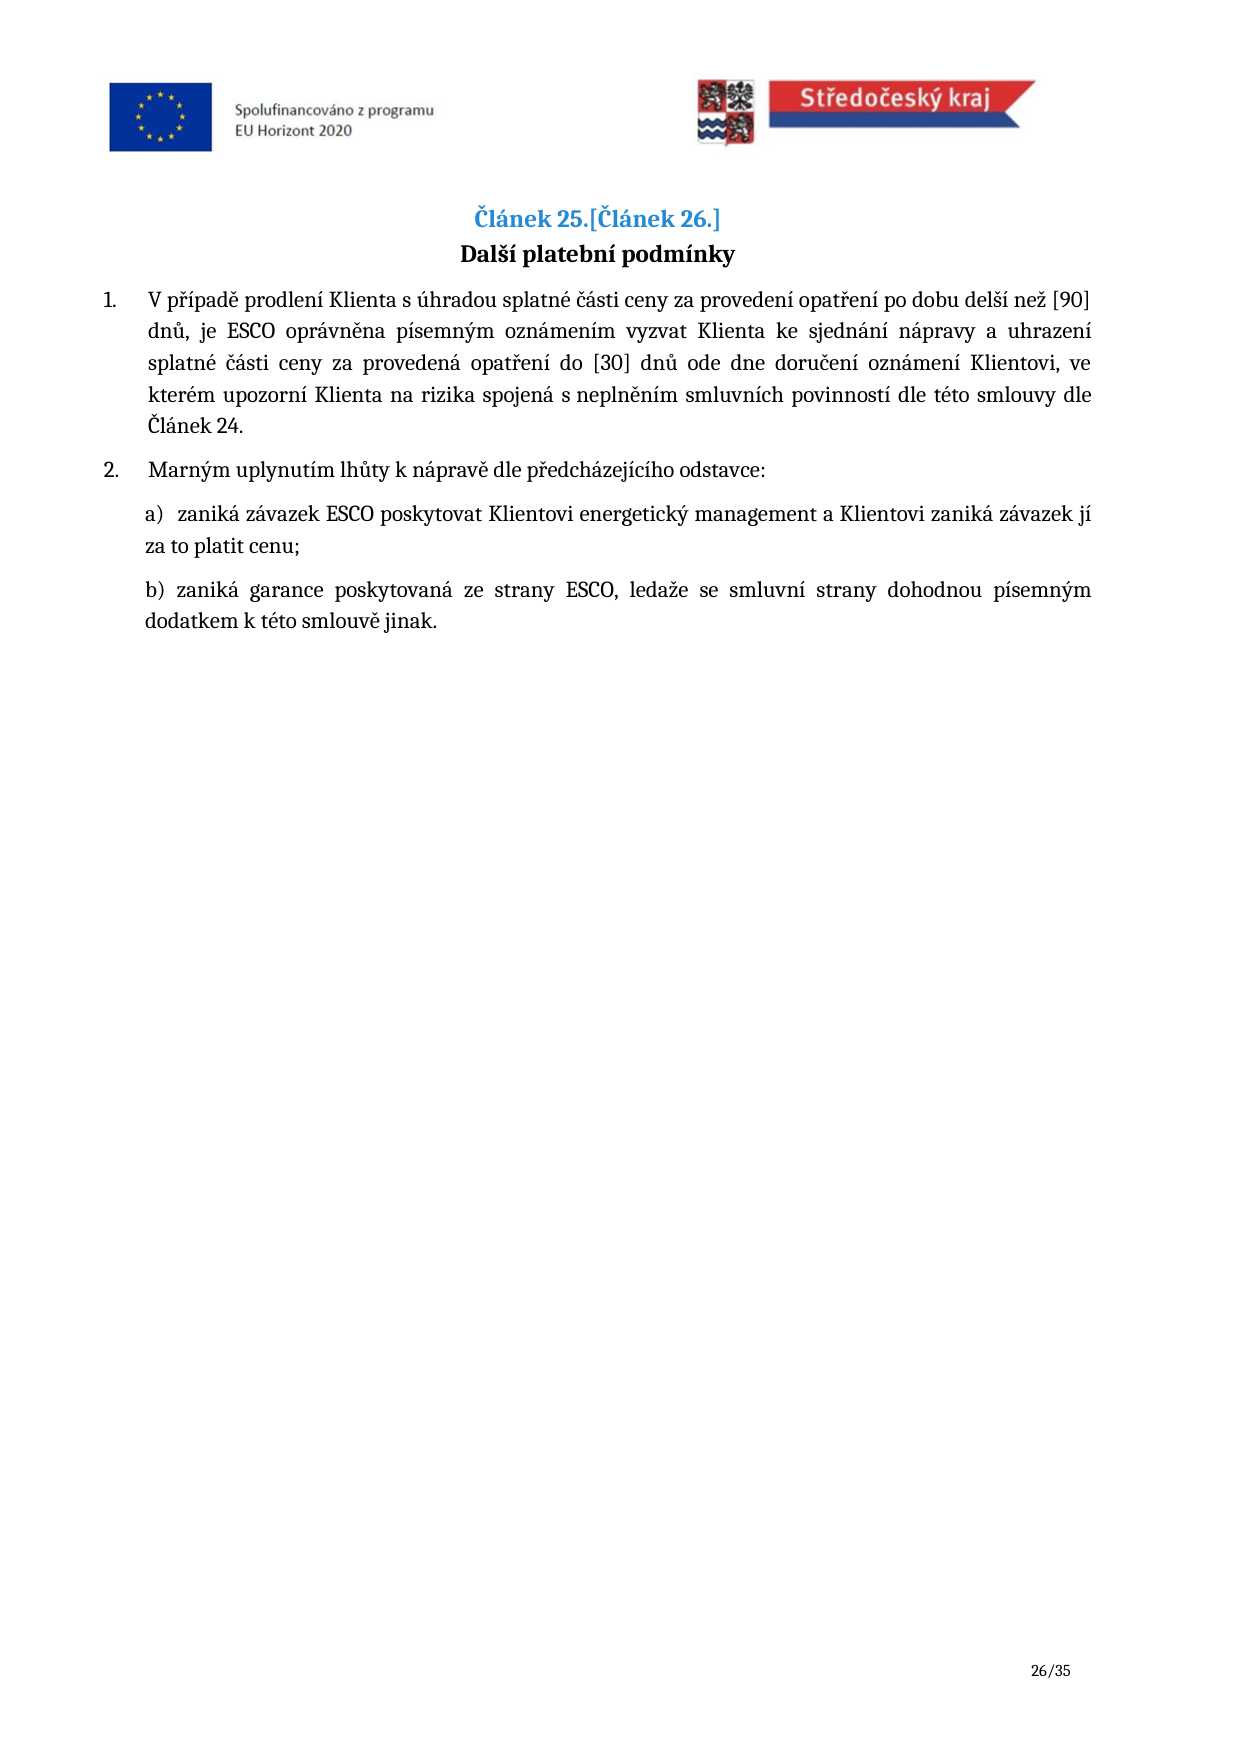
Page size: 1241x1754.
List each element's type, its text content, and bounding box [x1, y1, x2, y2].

picture [103, 73, 1049, 158]
subtitle Další platební podmínky [103, 205, 1092, 268]
subtitle a) zaniká závazek ESCO poskytovat Klientovi energetický management a Klientovi zaniká závazek jí za to platit cenu; [145, 501, 1092, 559]
subtitle b) zaniká garance poskytovaná ze strany ESCO, ledaže se smluvní strany dohodnou písemným dodatkem k této smlouvě jinak. [145, 577, 1092, 634]
subtitle V případě prodlení Klienta s úhradou splatné části ceny za provedení opatření po dobu delší než [90] dnů, je ESCO oprávněna písemným oznámením vyzvat Klienta ke sjednání nápravy a uhrazení splatné části ceny za provedená opatření do [30] dnů ode dne doručení oznámení Klientovi, ve kterém upozorní Klienta na rizika spojená s neplněním smluvních povinností dle této smlouvy dle Článek 24. [103, 287, 1092, 439]
subtitle Marným uplynutím lhůty k nápravě dle předcházejícího odstavce: [103, 457, 1092, 483]
